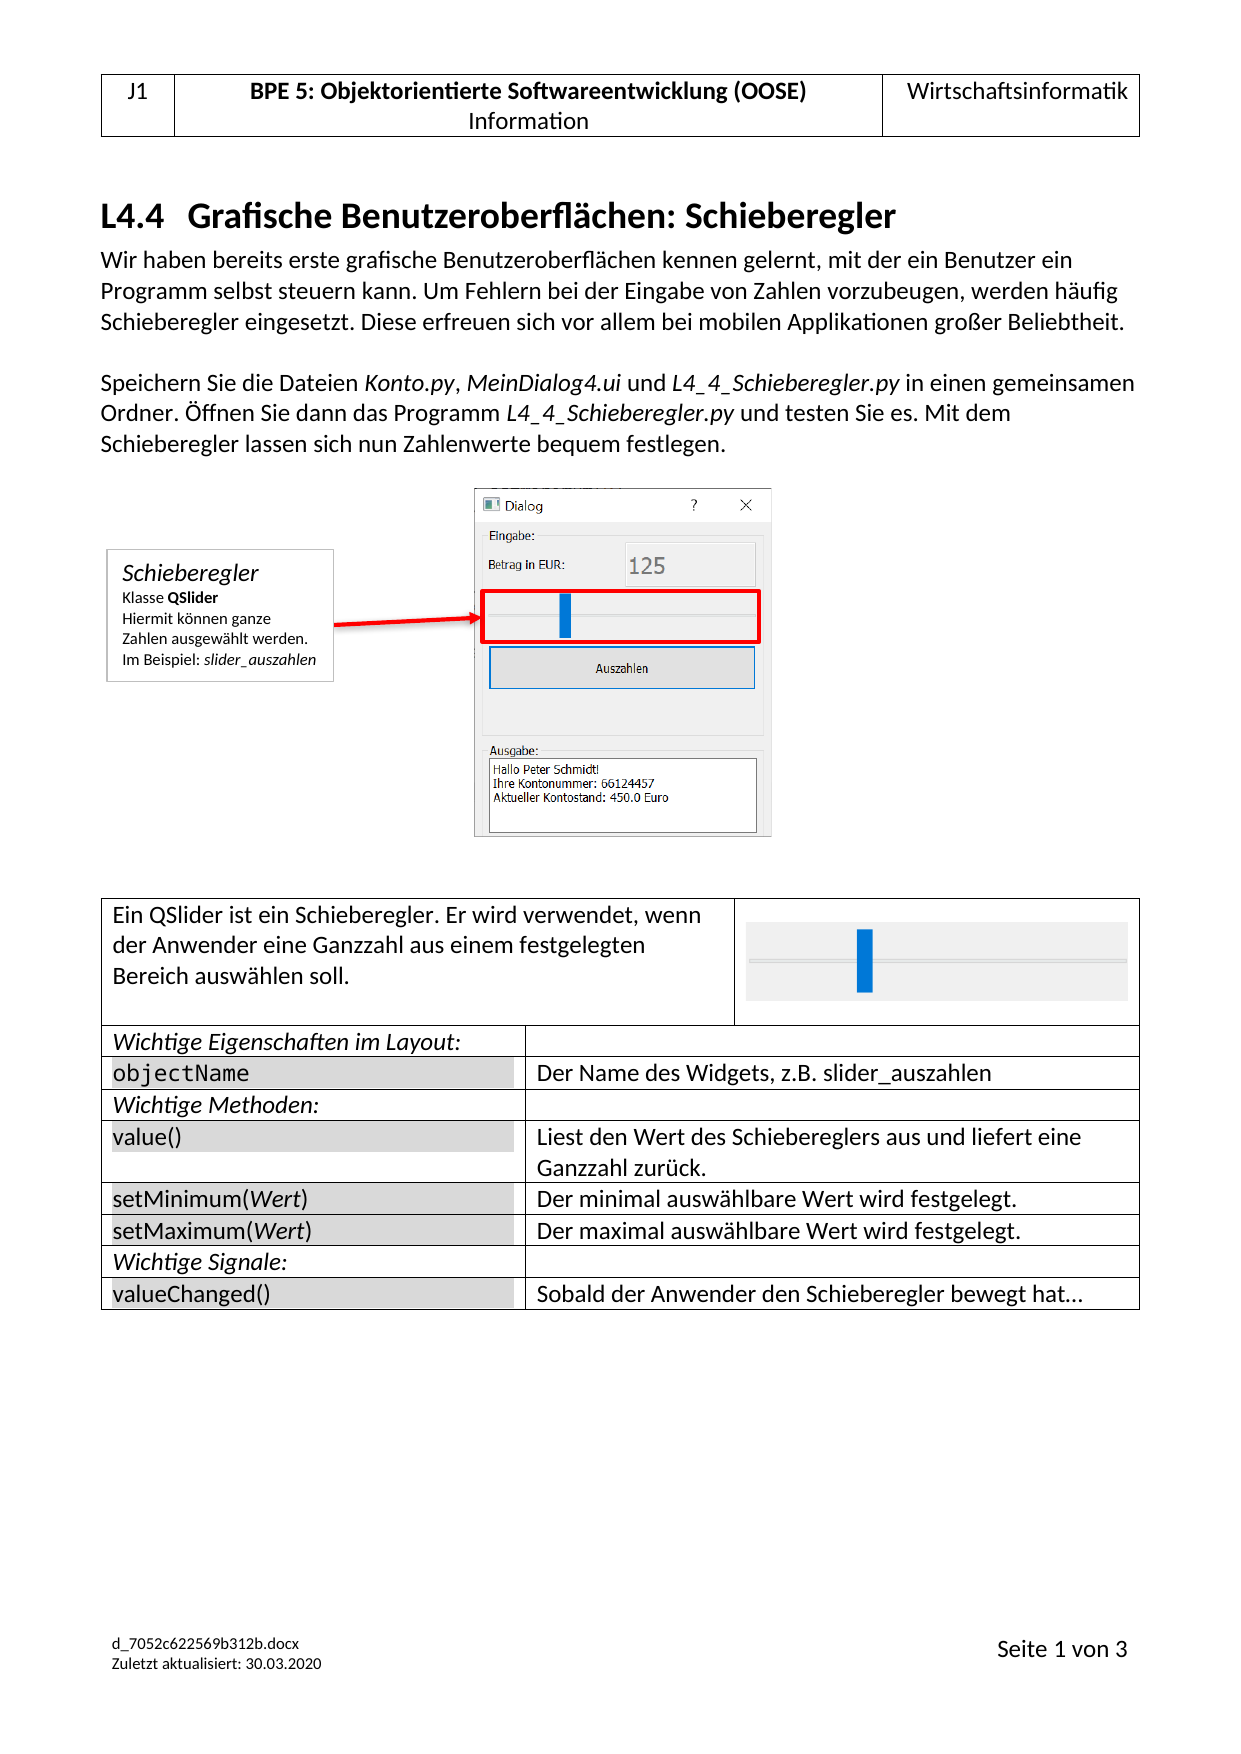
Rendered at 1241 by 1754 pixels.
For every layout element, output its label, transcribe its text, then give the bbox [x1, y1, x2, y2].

table_cell Wichtige Signale: [102, 1246, 525, 1277]
table_cell Liest den Wert des Schiebereglers aus und liefert eine Ganzzahl zurück. [526, 1121, 1139, 1182]
table_cell [526, 1246, 1139, 1277]
table_cell Wichtige Eigenschaften im Layout: [102, 1026, 525, 1056]
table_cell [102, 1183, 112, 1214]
text Wir haben bereits erste grafische Benutzeroberflächen kennen gelernt, mit der ein Benutzer ein Programm selbst steuern kann. Um Fehlern bei der Eingabe von Zahlen vorzubeugen, werden häufig Schieberegler eingesetzt. Diese erfreuen sich vor allem bei mobilen Applikationen großer Beliebtheit. [100, 244, 1140, 336]
table_cell Sobald der Anwender den Schieberegler bewegt hat… [526, 1278, 1139, 1308]
table_header Ein QSlider ist ein Schieberegler. Er wird verwendet, wenn der Anwender eine Ganzzahl aus einem festgelegten Bereich auswählen soll. [102, 899, 734, 1025]
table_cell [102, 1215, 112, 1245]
table_cell Wichtige Methoden: [102, 1090, 525, 1120]
table_cell Der minimal auswählbare Wert wird festgelegt. [526, 1183, 1139, 1214]
table_cell value() [102, 1121, 525, 1182]
subtitle Grafische Benutzeroberflächen: Schieberegler [100, 192, 1140, 238]
table_cell [526, 1090, 1139, 1120]
table_cell Der Name des Widgets, z.B. slider_auszahlen [526, 1057, 1139, 1088]
text Speichern Sie die Dateien Konto.py, MeinDialog4.ui und L4_4_Schieberegler.py in einen gemeinsamen Ordner. Öffnen Sie dann das Programm L4_4_Schieberegler.py und testen Sie es. Mit dem Schieberegler lassen sich nun Zahlenwerte bequem festlegen. [100, 367, 1140, 458]
table_cell [526, 1026, 1139, 1056]
picture [745, 922, 1128, 1001]
picture [474, 488, 772, 837]
picture [485, 593, 757, 640]
table_cell Der maximal auswählbare Wert wird festgelegt. [526, 1215, 1139, 1245]
table_header [735, 899, 1139, 1025]
